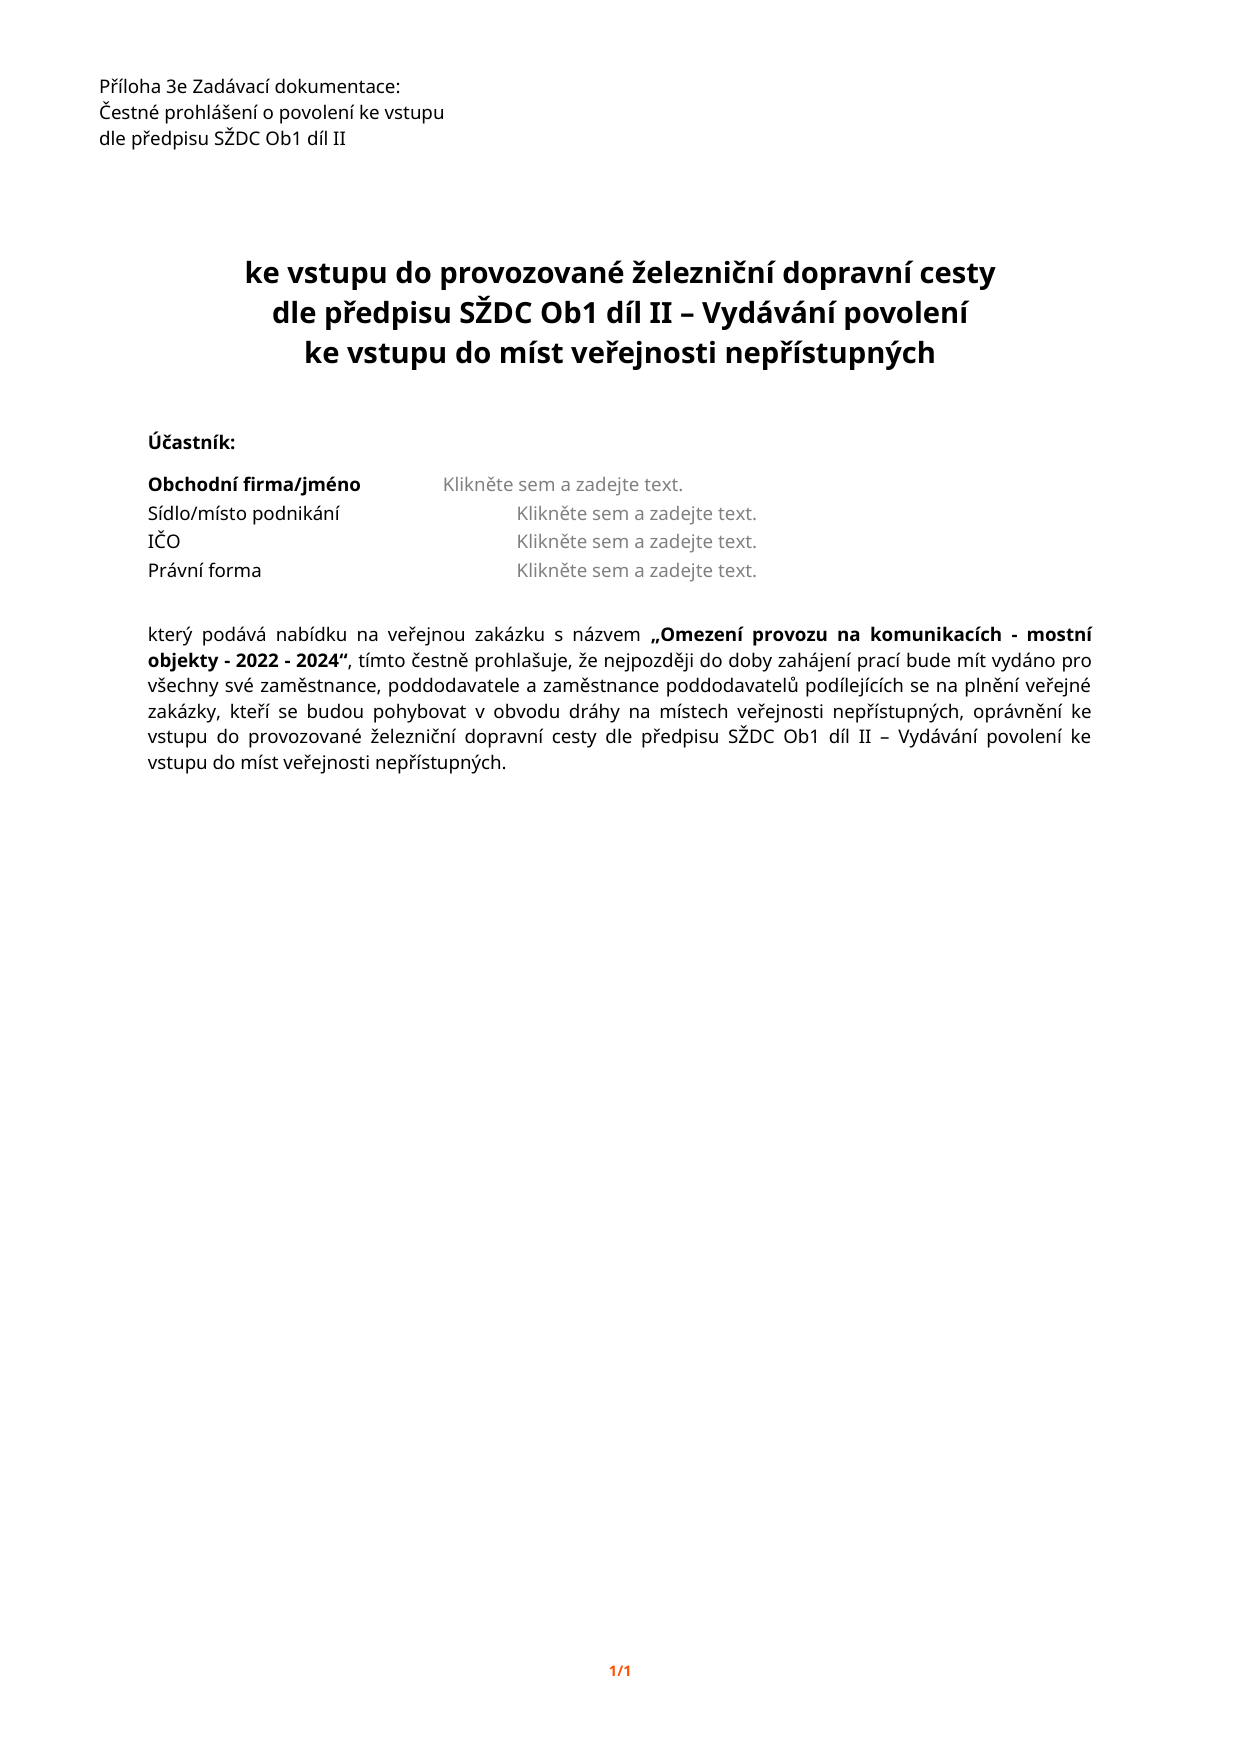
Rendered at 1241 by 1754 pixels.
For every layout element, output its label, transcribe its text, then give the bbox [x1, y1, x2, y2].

text IČO [148, 526, 1093, 555]
title dle předpisu SŽDC Ob1 díl II – Vydávání povolení [148, 292, 1093, 332]
text Právní forma [148, 555, 1093, 584]
title ke vstupu do provozované železniční dopravní cesty [148, 253, 1093, 292]
text který podává nabídku na veřejnou zakázku s názvem „Omezení provozu na komunikacích - mostní objekty - 2022 - 2024“, tímto čestně prohlašuje, že nejpozději do doby zahájení prací bude mít vydáno pro všechny své zaměstnance, poddodavatele a zaměstnance poddodavatelů podílejících se na plnění veřejné zakázky, kteří se budou pohybovat v obvodu dráhy na místech veřejnosti nepřístupných, oprávnění ke vstupu do provozované železniční dopravní cesty dle předpisu SŽDC Ob1 díl II – Vydávání povolení ke vstupu do míst veřejnosti nepřístupných. [148, 622, 1093, 775]
text Sídlo/místo podnikání [148, 497, 1093, 526]
title ke vstupu do míst veřejnosti nepřístupných [148, 332, 1093, 372]
text Účastník: [148, 424, 1093, 455]
text Obchodní firma/jméno [148, 468, 1093, 497]
